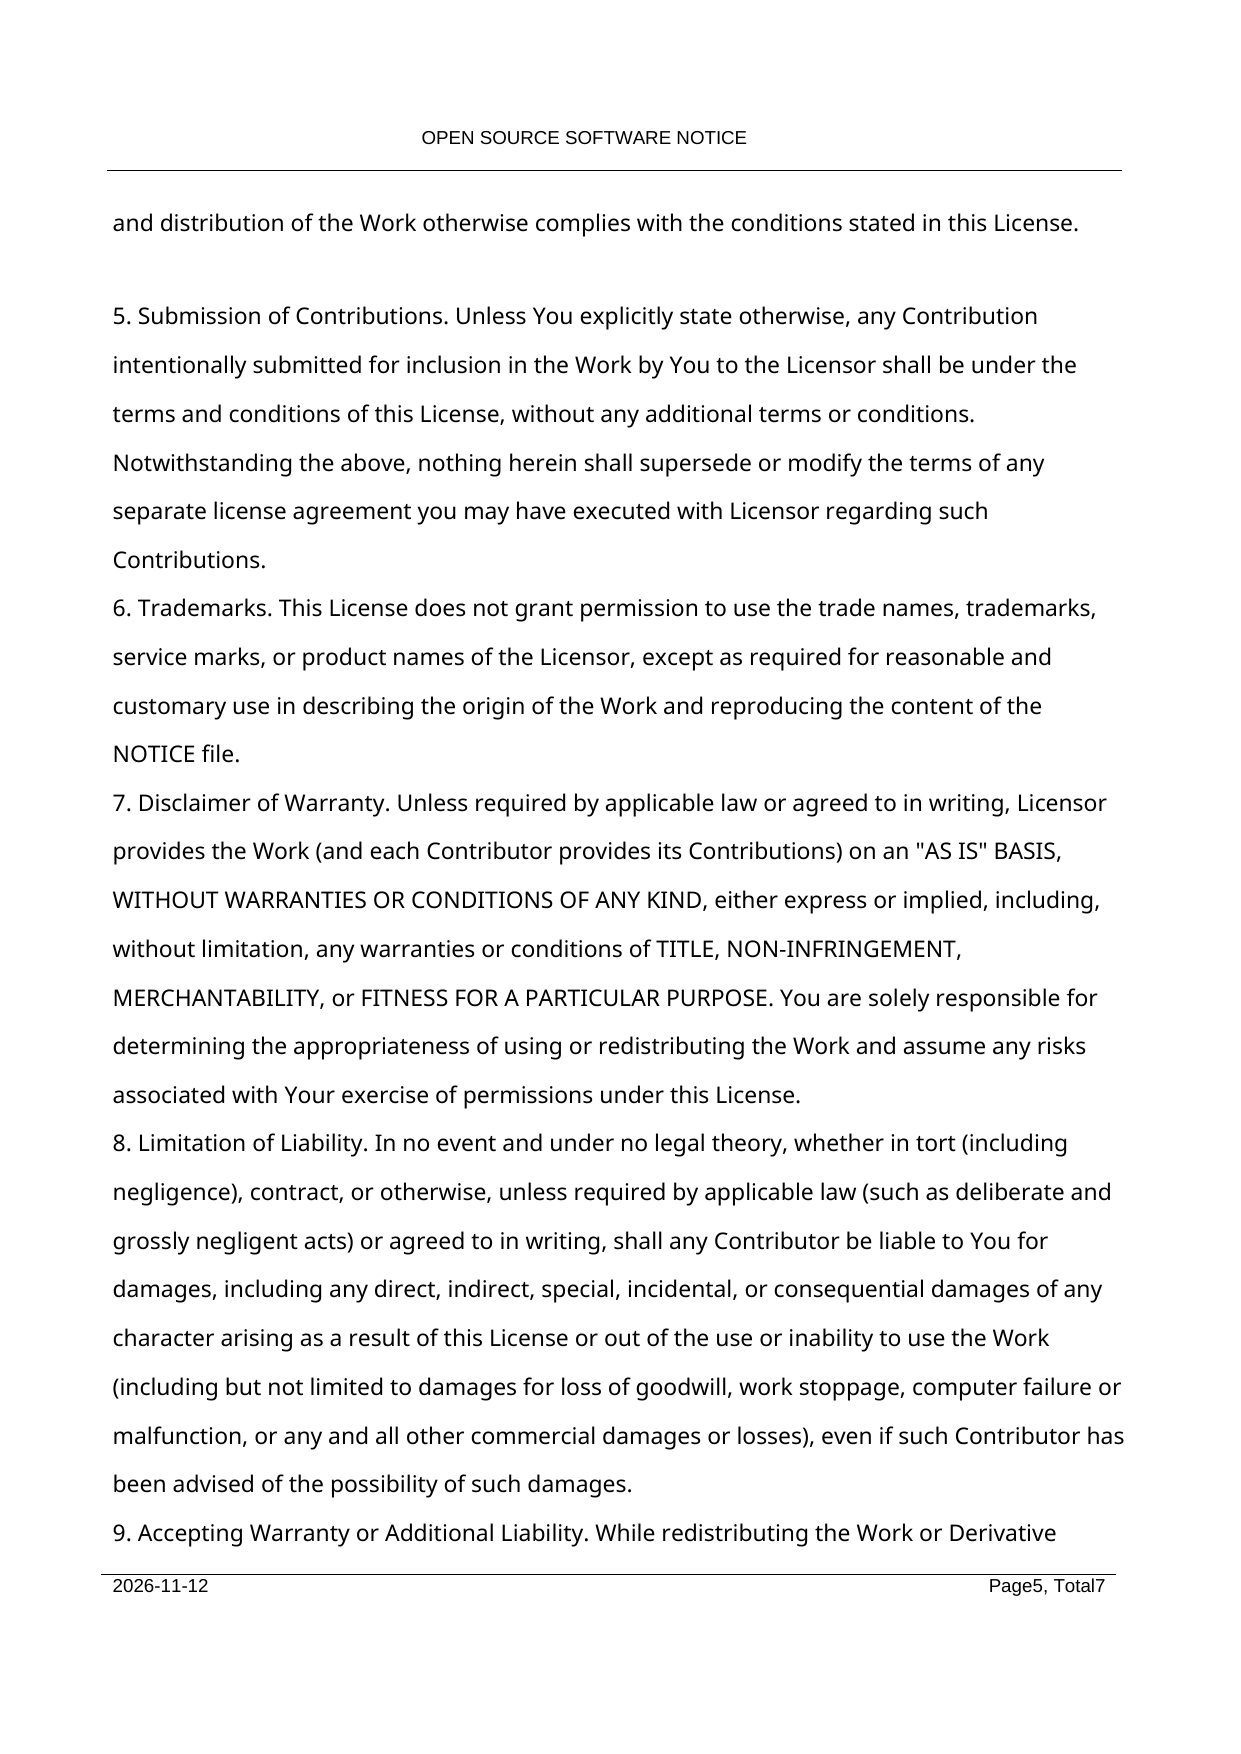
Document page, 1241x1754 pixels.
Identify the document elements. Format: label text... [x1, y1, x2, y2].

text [112, 1516, 1128, 1548]
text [112, 206, 1128, 239]
text 6. Trademarks. This License does not grant permission to use the trade names, trademarks, service marks, or product names of the Licensor, except as required for reasonable and customary use in describing the origin of the Work and reproducing the content of the NOTICE file. [112, 591, 1128, 770]
text 8. Limitation of Liability. In no event and under no legal theory, whether in tort (including negligence), contract, or otherwise, unless required by applicable law (such as deliberate and grossly negligent acts) or agreed to in writing, shall any Contributor be liable to You for damages, including any direct, indirect, special, incidental, or consequential damages of any character arising as a result of this License or out of the use or inability to use the Work (including but not limited to damages for loss of goodwill, work stoppage, computer failure or malfunction, or any and all other commercial damages or losses), even if such Contributor has been advised of the possibility of such damages. [112, 1126, 1128, 1500]
text 7. Disclaimer of Warranty. Unless required by applicable law or agreed to in writing, Licensor provides the Work (and each Contributor provides its Contributions) on an "AS IS" BASIS, WITHOUT WARRANTIES OR CONDITIONS OF ANY KIND, either express or implied, including, without limitation, any warranties or conditions of TITLE, NON-INFRINGEMENT, MERCHANTABILITY, or FITNESS FOR A PARTICULAR PURPOSE. You are solely responsible for determining the appropriateness of using or redistributing the Work and assume any risks associated with Your exercise of permissions under this License. [112, 786, 1128, 1111]
text 5. Submission of Contributions. Unless You explicitly state otherwise, any Contribution intentionally submitted for inclusion in the Work by You to the Licensor shall be under the terms and conditions of this License, without any additional terms or conditions. Notwithstanding the above, nothing herein shall supersede or modify the terms of any separate license agreement you may have executed with Licensor regarding such Contributions. [112, 299, 1128, 576]
